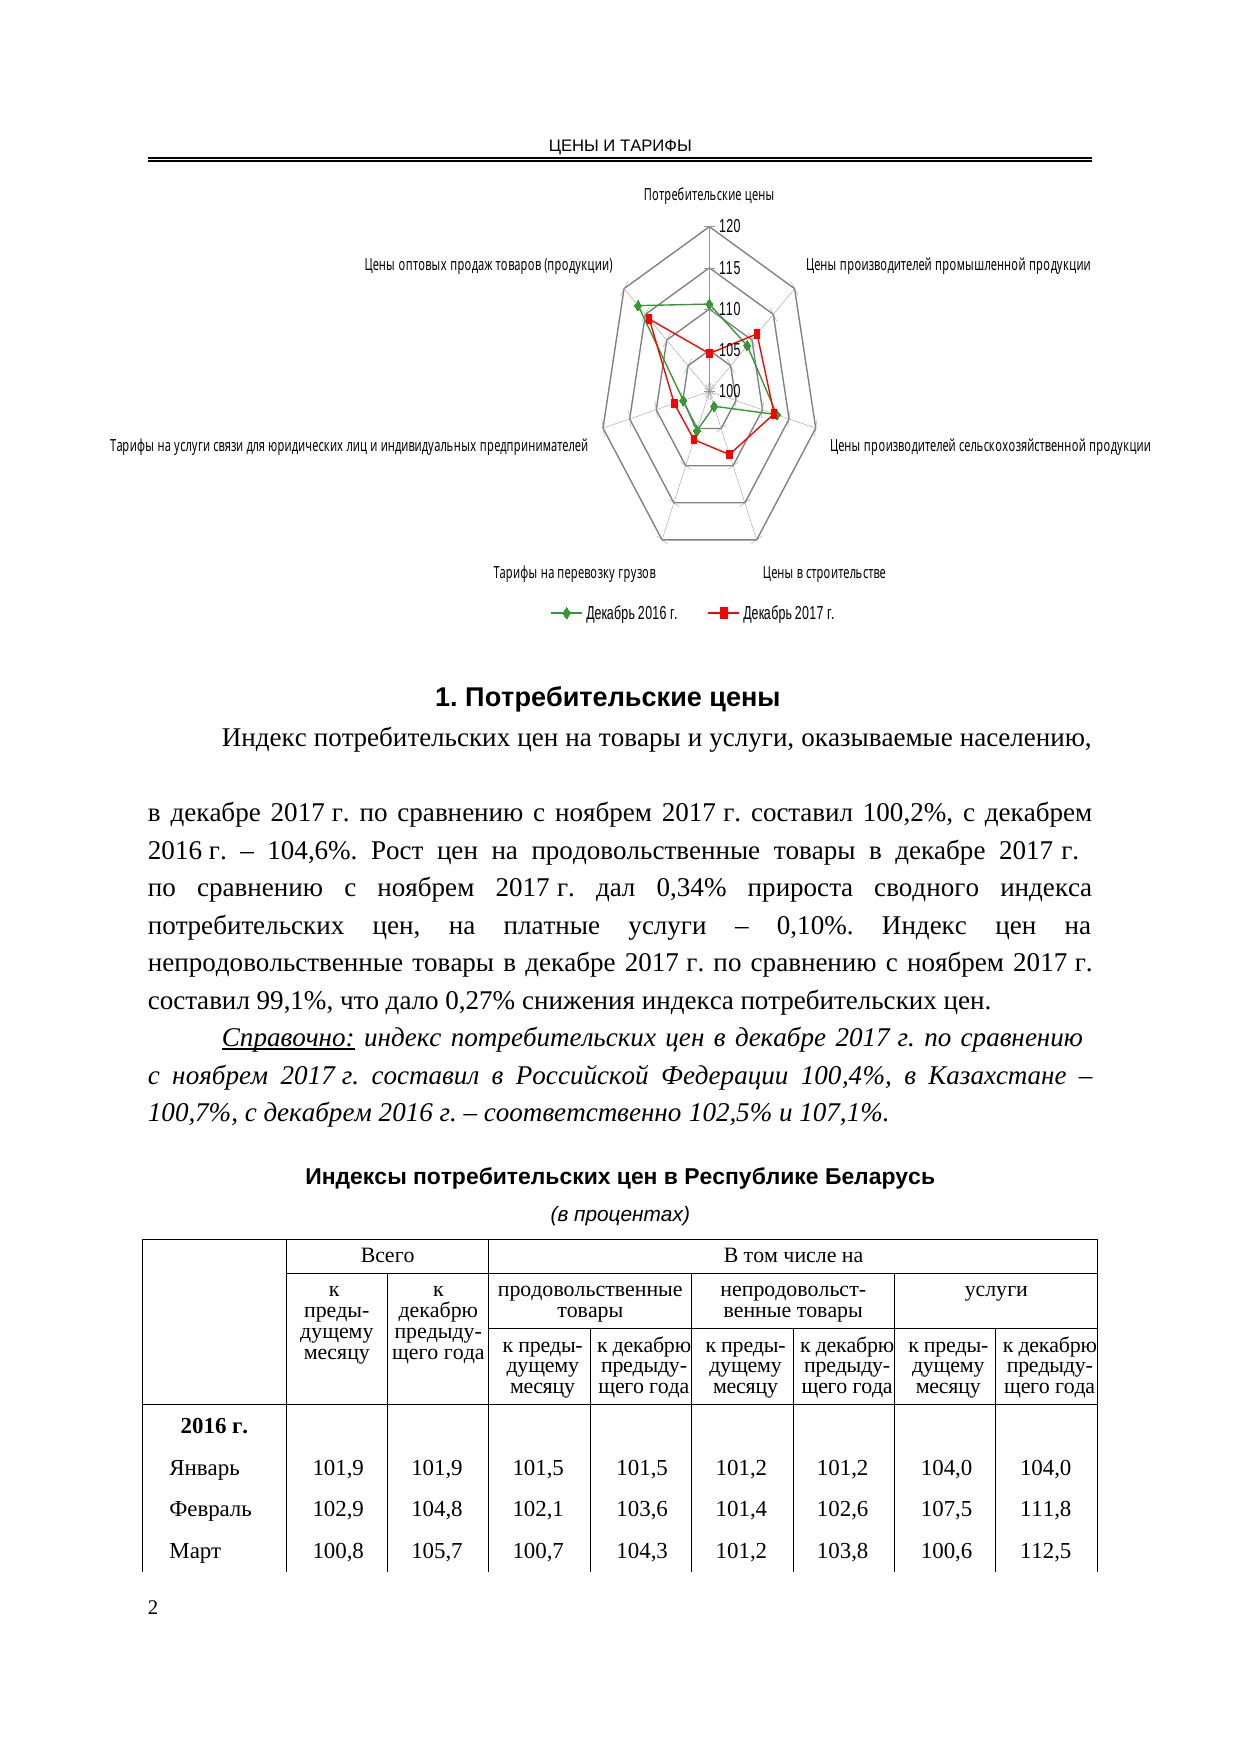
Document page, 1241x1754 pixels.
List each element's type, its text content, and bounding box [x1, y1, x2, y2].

table_cell к преды-дущему месяцу [489, 1329, 590, 1404]
table_cell к декабрю предыду-щего года [996, 1329, 1097, 1404]
table_cell [895, 1405, 995, 1447]
text Индексы потребительских цен в Республике Беларусь [148, 1162, 1092, 1189]
table_cell продовольственные товары [489, 1274, 691, 1328]
table_cell 104,0 [895, 1447, 995, 1488]
text Индекс потребительских цен на товары и услуги, оказываемые населению, в декабре 2017 г. по сравнению с ноябрем 2017 г. составил 100,2%, с декабрем 2016 г. – 104,6%. Рост цен на продовольственные товары в декабре 2017 г. по сравнению с ноябрем 2017 г. дал 0,34% прироста сводного индекса потребительских цен, на платные услуги – 0,10%. Индекс цен на непродовольственные товары в декабре 2017 г. по сравнению с ноябрем 2017 г. составил 99,1%, что дало 0,27% снижения индекса потребительских цен. [148, 717, 1092, 1017]
table_cell 104,0 [996, 1447, 1097, 1488]
table_cell 103,8 [794, 1530, 894, 1572]
table_header В том числе на [489, 1240, 1097, 1273]
table_cell 101,5 [591, 1447, 691, 1488]
table_cell 101,2 [692, 1447, 793, 1488]
text (в процентах) [148, 1202, 1092, 1226]
table_cell непродовольст-венные товары [692, 1274, 894, 1328]
table_cell 104,8 [388, 1489, 488, 1530]
table_cell [996, 1405, 1097, 1447]
table_cell 101,2 [794, 1447, 894, 1488]
table_cell [794, 1405, 894, 1447]
table_cell 112,5 [996, 1530, 1097, 1572]
table_cell 101,9 [388, 1447, 488, 1488]
table_cell 101,2 [692, 1530, 793, 1572]
table_cell 111,8 [996, 1489, 1097, 1530]
table_cell к преды-дущему месяцу [692, 1329, 793, 1404]
table_cell к декабрю предыду-щего года [794, 1329, 894, 1404]
table_cell 102,9 [287, 1489, 387, 1530]
table_cell к декабрю предыду-щего года [591, 1329, 691, 1404]
table_cell 101,4 [692, 1489, 793, 1530]
table_cell к преды-дущему месяцу [287, 1274, 387, 1404]
table_cell 2016 г. [143, 1405, 286, 1447]
table_header [143, 1240, 286, 1404]
table_cell к декабрю предыду- щего года [388, 1274, 488, 1404]
table_cell 100,6 [895, 1530, 995, 1572]
table_cell Март [143, 1530, 286, 1572]
table_cell [692, 1405, 793, 1447]
text Справочно: индекс потребительских цен в декабре 2017 г. по сравнению с ноябрем 2017 г. составил в Российской Федерации 100,4%, в Казахстане – 100,7%, с декабрем 2016 г. – соответственно 102,5% и 107,1%. [148, 1017, 1092, 1129]
table_cell 107,5 [895, 1489, 995, 1530]
table_cell 101,9 [287, 1447, 387, 1488]
text 1. Потребительские цены [148, 174, 1068, 712]
table_cell услуги [895, 1274, 1097, 1328]
table_cell 102,6 [794, 1489, 894, 1530]
table_cell 103,6 [591, 1489, 691, 1530]
table_cell [388, 1405, 488, 1447]
table_cell [591, 1405, 691, 1447]
table_header Всего [287, 1240, 488, 1273]
table_cell 105,7 [388, 1530, 488, 1572]
table_cell [489, 1405, 590, 1447]
table_cell [287, 1405, 387, 1447]
table_cell 104,3 [591, 1530, 691, 1572]
table_cell 102,1 [489, 1489, 590, 1530]
table_cell 100,7 [489, 1530, 590, 1572]
table_cell 101,5 [489, 1447, 590, 1488]
table_cell Январь [143, 1447, 286, 1488]
table_cell к преды-дущему месяцу [895, 1329, 995, 1404]
table_cell 100,8 [287, 1530, 387, 1572]
table_cell Февраль [143, 1489, 286, 1530]
